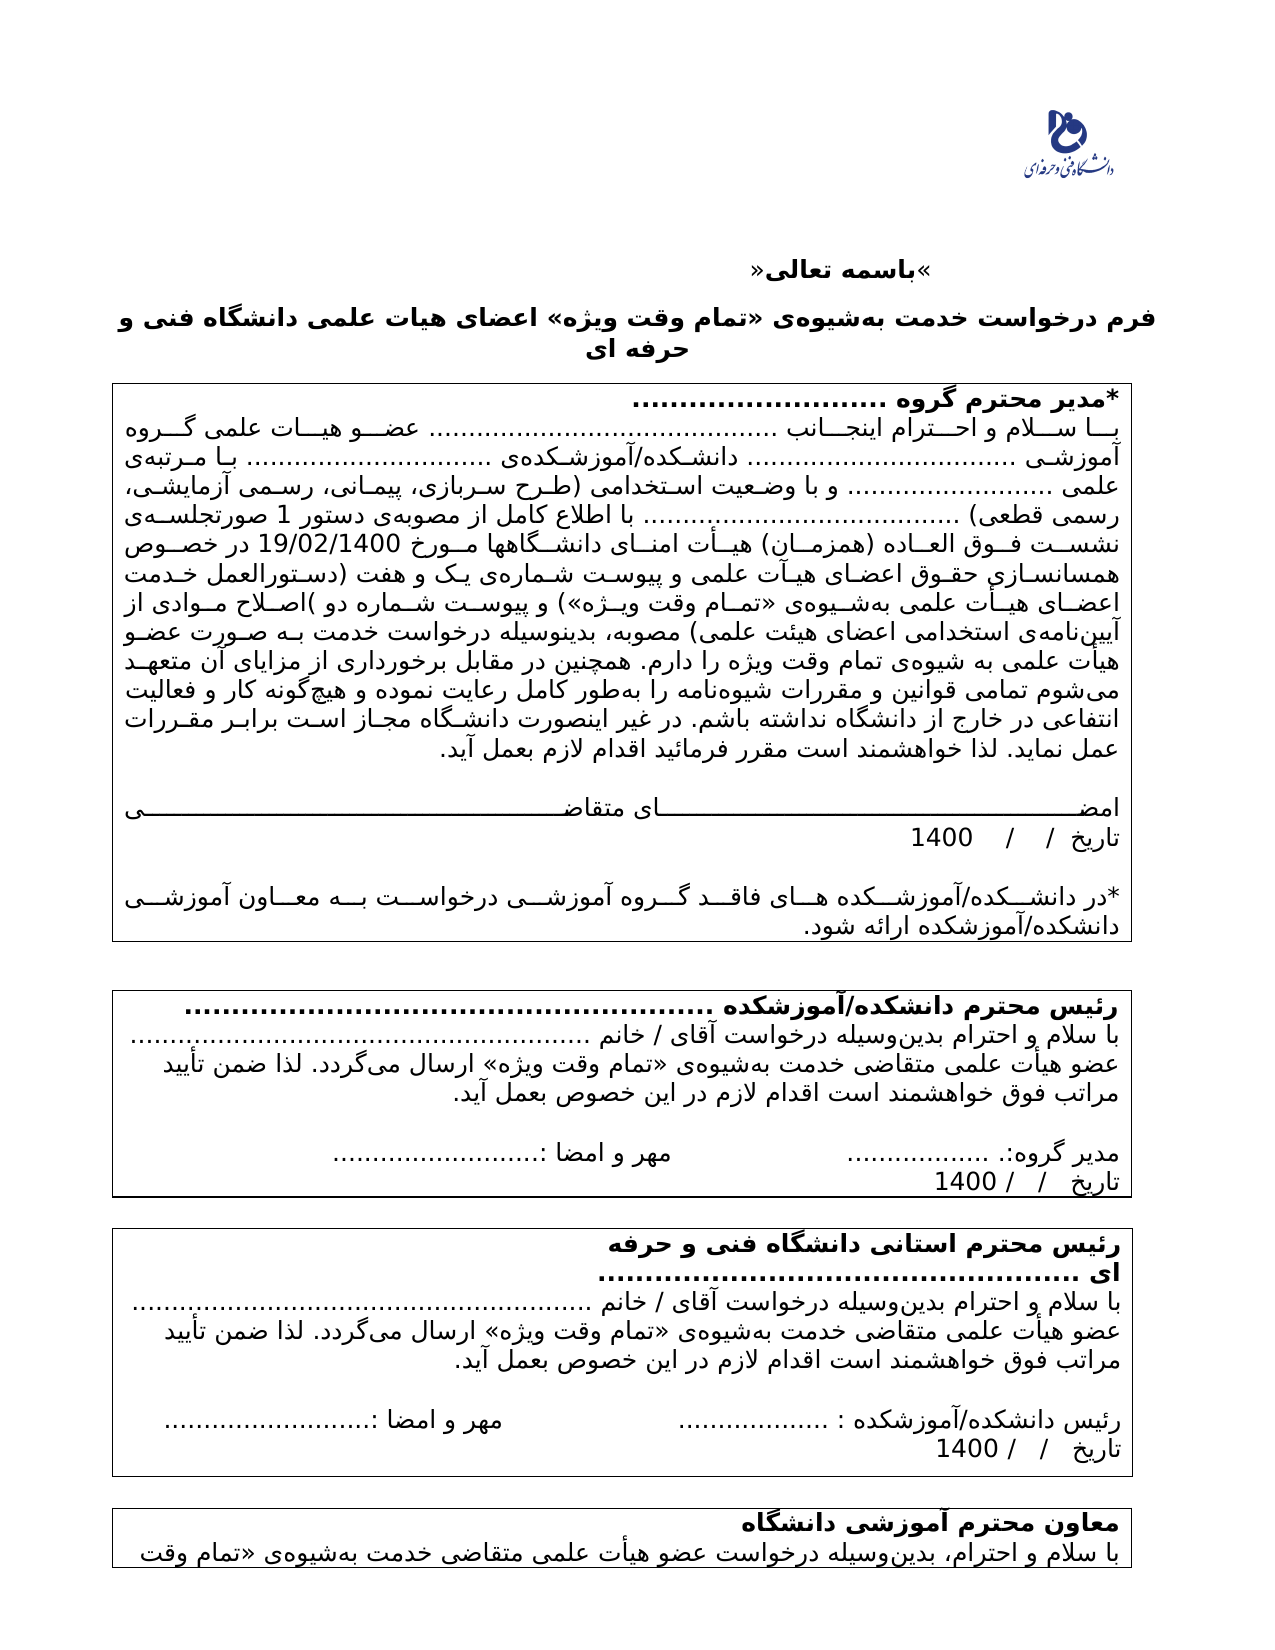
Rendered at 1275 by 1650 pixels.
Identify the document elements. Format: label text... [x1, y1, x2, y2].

table_header رئیس محترم استانی دانشگاه فنی و حرفه ای ................................................... با سلام و احترام بدین‌وسیله درخواست آقای / خانم .......................................................... عضو هیأت علمی متقاضی خدمت به‌شیوه‌ی «تمام وقت ویژه» ارسال می‌گردد. لذا ضمن تأیید مراتب فوق خواهشمند است اقدام لازم در این خصوص بعمل آید. رئیس دانشکده/آموزشکده : ................... مهر و امضا :.......................... تاریخ / / 1400 [113, 1229, 1132, 1476]
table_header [113, 1509, 1131, 1567]
table_header رئیس محترم دانشکده/آموزشکده ........................................................ با سلام و احترام بدین‌وسیله درخواست آقای / خانم .......................................................... عضو هیأت علمی متقاضی خدمت به‌شیوه‌ی «تمام وقت ویژه» ارسال می‌گردد. لذا ضمن تأیید مراتب فوق خواهشمند است اقدام لازم در این خصوص بعمل آید. مدیر گروه:. .................. مهر و امضا :.......................... تاریخ / / 1400 [113, 991, 1131, 1196]
table_header *مدیر محترم گروه ........................... با سلام و احترام اینجانب ............................................ عضو هیات علمی گروه آموزشی .................................. دانشکده/آموزشکده‌ی ............................... با مرتبه‌ی علمی .......................... و با وضعیت استخدامی (طرح سربازی، پیمانی، رسمی آزمایشی، رسمی قطعی) ........................................ با اطلاع کامل از مصوبه‌ی دستور 1 صورتجلسه‌ی نشست فوق العاده (همزمان) هیأت امنای دانشگاهها مورخ 19/02/1400 در خصوص همسانسازی حقوق اعضای هیآت علمی و پیوست شماره‌ی یک و هفت (دستورالعمل خدمت اعضای هیأت علمی به‌شیوه‌ی «تمام وقت ویژه») و پیوست شماره دو )اصلاح موادی از آیین‌نامه‌ی استخدامی اعضای هیئت علمی) مصوبه، بدینوسیله درخواست خدمت به صورت عضو هیأت علمی به شیوه‌ی تمام وقت ویژه را دارم. همچنین در مقابل برخورداری از مزایای آن متعهد می‌شوم تمامی قوانین و مقررات شیوه‌نامه را به‌طور کامل رعایت نموده و هیچ‌گونه کار و فعالیت انتفاعی در خارج از دانشگاه نداشته باشم. در غیر اینصورت دانشگاه مجاز است برابر مقررات عمل نماید. لذا خواهشمند است مقرر فرمائید اقدام لازم بعمل آید. امضای متقاضی تاریخ / / 1400 *در دانشکده/آموزشکده های فاقد گروه آموزشی درخواست به معاون آموزشی دانشکده/آموزشکده ارائه شود. [113, 384, 1131, 941]
text فرم درخواست خدمت به‌شیوه‌ی «تمام وقت ویژه» اعضای هیات علمی دانشگاه فنی و حرفه ای [112, 303, 1163, 364]
text »باسمه تعالی« [112, 255, 1163, 284]
picture [1019, 107, 1118, 182]
